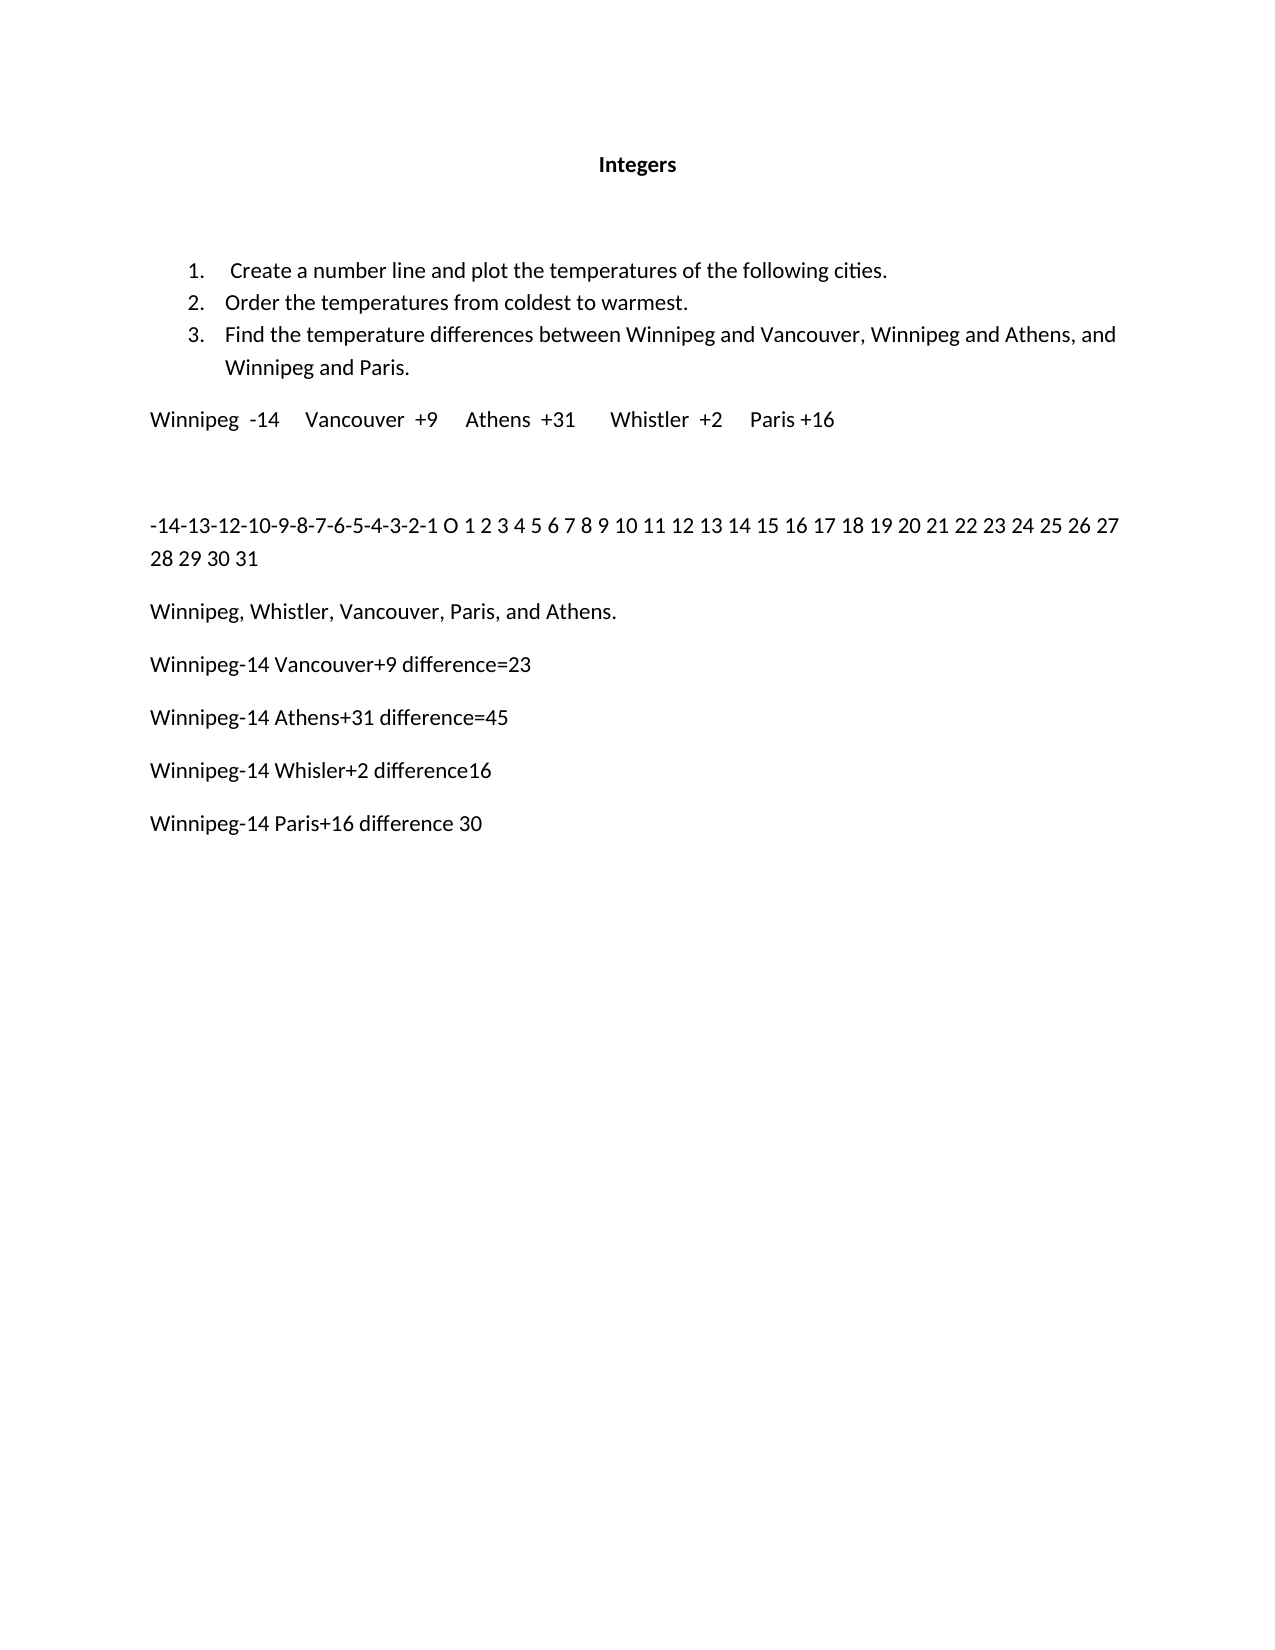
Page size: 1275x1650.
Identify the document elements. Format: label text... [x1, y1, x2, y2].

text Winnipeg, Whistler, Vancouver, Paris, and Athens. [150, 597, 1125, 625]
text -14-13-12-10-9-8-7-6-5-4-3-2-1 O 1 2 3 4 5 6 7 8 9 10 11 12 13 14 15 16 17 18 19 20 21 22 23 24 25 26 27 28 29 30 31 [150, 512, 1125, 572]
list Order the temperatures from coldest to warmest. [187, 288, 1125, 316]
text Winnipeg-14 Athens+31 difference=45 [150, 703, 1125, 731]
text Integers [150, 150, 1125, 178]
text Winnipeg-14 Vancouver+9 difference=23 [150, 650, 1125, 678]
text Winnipeg-14 Paris+16 difference 30 [150, 809, 1125, 837]
list Create a number line and plot the temperatures of the following cities. [187, 256, 1125, 284]
text Winnipeg -14 Vancouver +9 Athens +31 Whistler +2 Paris +16 [150, 406, 1125, 434]
list Find the temperature differences between Winnipeg and Vancouver, Winnipeg and Athens, and Winnipeg and Paris. [187, 320, 1125, 381]
text Winnipeg-14 Whisler+2 difference16 [150, 756, 1125, 784]
